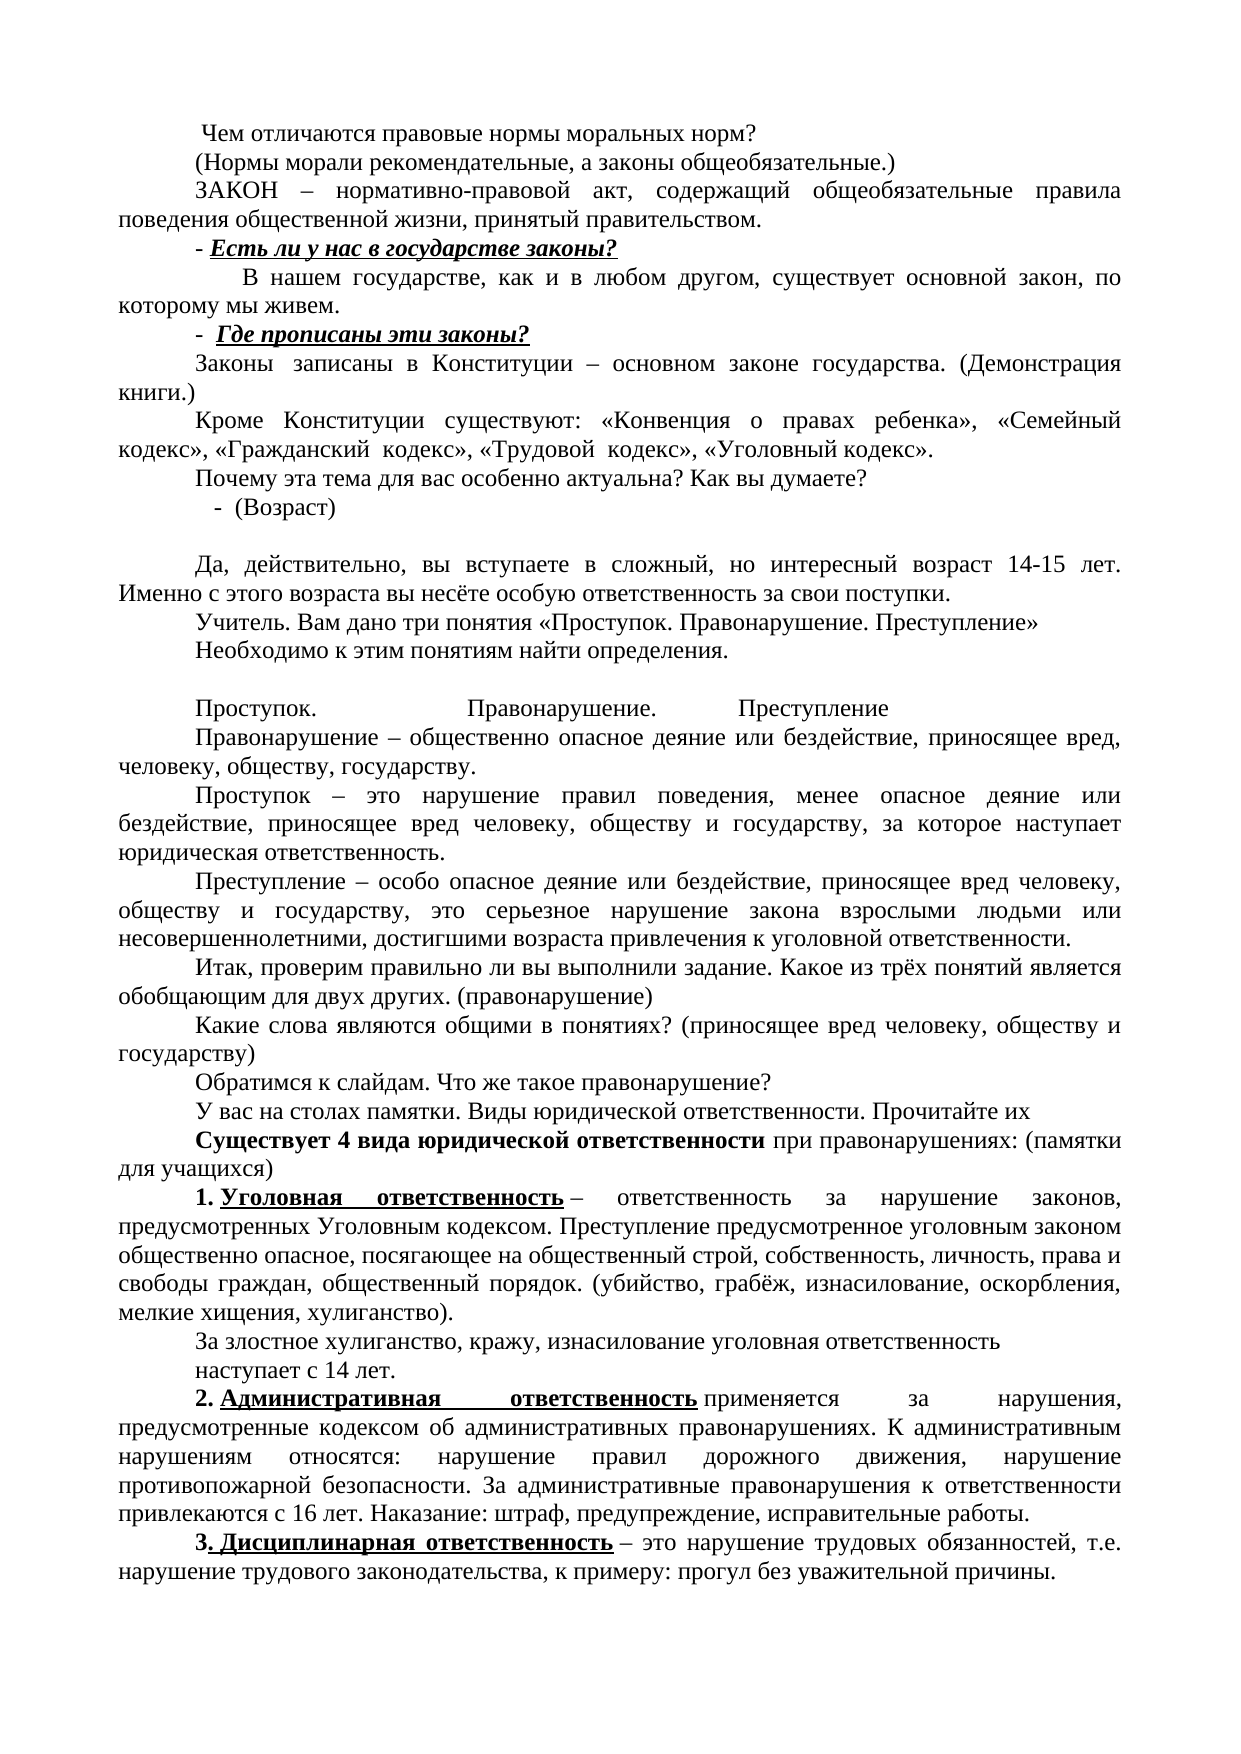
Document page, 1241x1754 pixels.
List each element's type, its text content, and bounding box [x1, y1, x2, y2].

text Правонарушение – общественно опасное деяние или бездействие, приносящее вред, человеку, обществу, государству. [118, 722, 1122, 780]
text Преступление – особо опасное деяние или бездействие, приносящее вред человеку, обществу и государству, это серьезное нарушение закона взрослыми людьми или несовершеннолетними, достигшими возраста привлечения к уголовной ответственности. [118, 866, 1122, 952]
text 2. Административная ответственность применяется за нарушения, предусмотренные кодексом об административных правонарушениях. К административным нарушениям относятся: нарушение правил дорожного движения, нарушение противопожарной безопасности. За административные правонарушения к ответственности привлекаются с 16 лет. Наказание: штраф, предупреждение, исправительные работы. [118, 1383, 1122, 1527]
text наступает с 14 лет. [118, 1355, 1122, 1383]
text Проступок – это нарушение правил поведения, менее опасное деяние или бездействие, приносящее вред человеку, обществу и государству, за которое наступает юридическая ответственность. [118, 780, 1122, 866]
text 3. Дисциплинарная ответственность – это нарушение трудовых обязанностей, т.е. нарушение трудового законодательства, к примеру: прогул без уважительной причины. [118, 1527, 1122, 1585]
text Проступок. Правонарушение. Преступление [118, 693, 1122, 722]
text Почему эта тема для вас особенно актуальна? Как вы думаете? [118, 463, 1122, 492]
text У вас на столах памятки. Виды юридической ответственности. Прочитайте их [118, 1096, 1122, 1125]
text - Где прописаны эти законы? [118, 319, 1122, 348]
text Да, действительно, вы вступаете в сложный, но интересный возраст 14-15 лет. Именно с этого возраста вы несёте особую ответственность за свои поступки. [118, 549, 1122, 607]
text Обратимся к слайдам. Что же такое правонарушение? [118, 1067, 1122, 1096]
text Законы записаны в Конституции – основном законе государства. (Демонстрация книги.) [118, 348, 1122, 406]
text Существует 4 вида юридической ответственности при правонарушениях: (памятки для учащихся) [118, 1125, 1122, 1182]
text Учитель. Вам дано три понятия «Проступок. Правонарушение. Преступление» [118, 607, 1122, 636]
text Кроме Конституции существуют: «Конвенция о правах ребенка», «Семейный кодекс», «Гражданский кодекс», «Трудовой кодекс», «Уголовный кодекс». [118, 406, 1122, 463]
text За злостное хулиганство, кражу, изнасилование уголовная ответственность [118, 1326, 1122, 1355]
text 1. Уголовная ответственность – ответственность за нарушение законов, предусмотренных Уголовным кодексом. Преступление предусмотренное уголовным законом общественно опасное, посягающее на общественный строй, собственность, личность, права и свободы граждан, общественный порядок. (убийство, грабёж, изнасилование, оскорбления, мелкие хищения, хулиганство). [118, 1182, 1122, 1326]
text - Есть ли у нас в государстве законы? [118, 233, 1122, 262]
text В нашем государстве, как и в любом другом, существует основной закон, по которому мы живем. [118, 262, 1122, 319]
text ЗАКОН – нормативно-правовой акт, содержащий общеобязательные правила поведения общественной жизни, принятый правительством. [118, 176, 1122, 233]
text Какие слова являются общими в понятиях? (приносящее вред человеку, обществу и государству) [118, 1010, 1122, 1067]
text (Нормы морали рекомендательные, а законы общеобязательные.) [118, 147, 1122, 176]
text Итак, проверим правильно ли вы выполнили задание. Какое из трёх понятий является обобщающим для двух других. (правонарушение) [118, 952, 1122, 1010]
text - (Возраст) [118, 492, 1122, 521]
text Чем отличаются правовые нормы моральных норм? [118, 118, 1122, 147]
text Необходимо к этим понятиям найти определения. [118, 636, 1122, 664]
